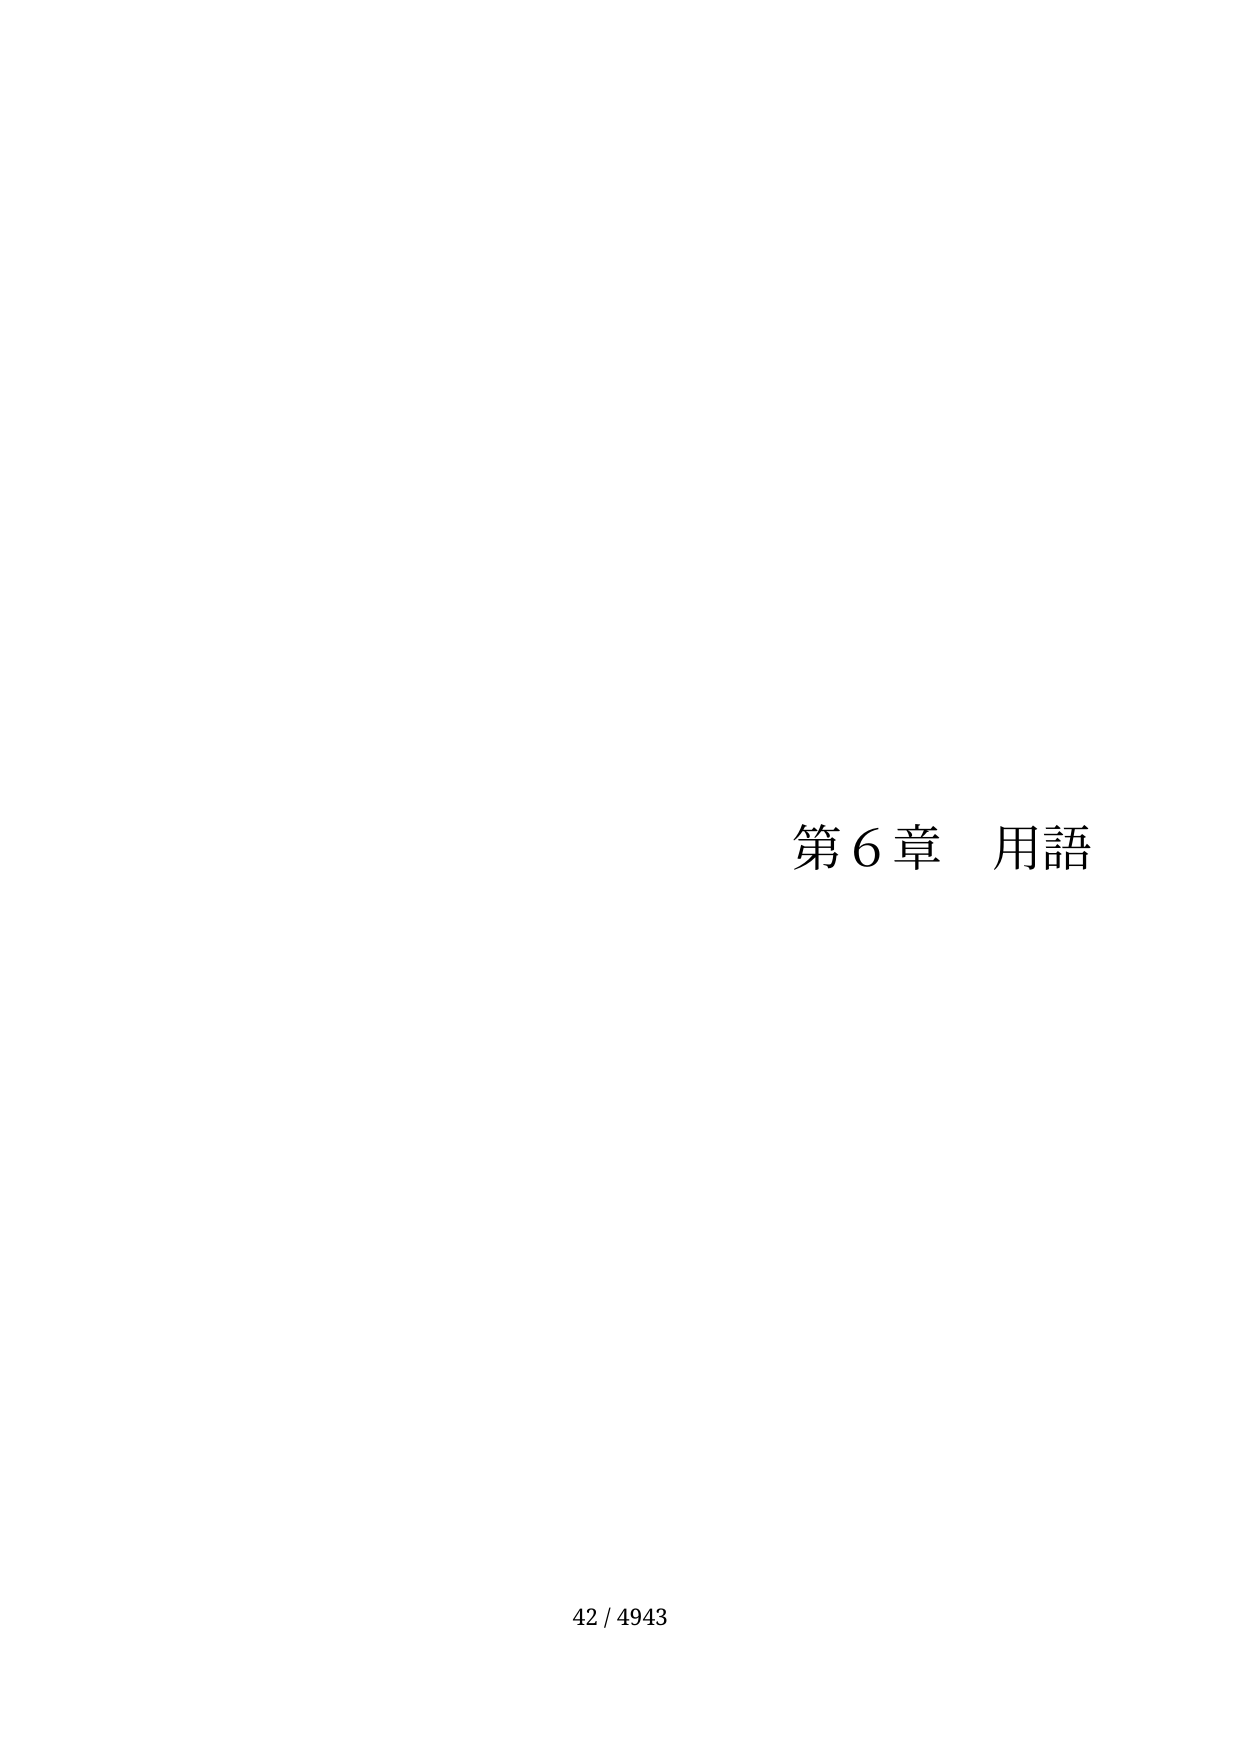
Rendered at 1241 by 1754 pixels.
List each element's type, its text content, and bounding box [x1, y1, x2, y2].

subtitle 第６章 用語 [148, 809, 1092, 881]
